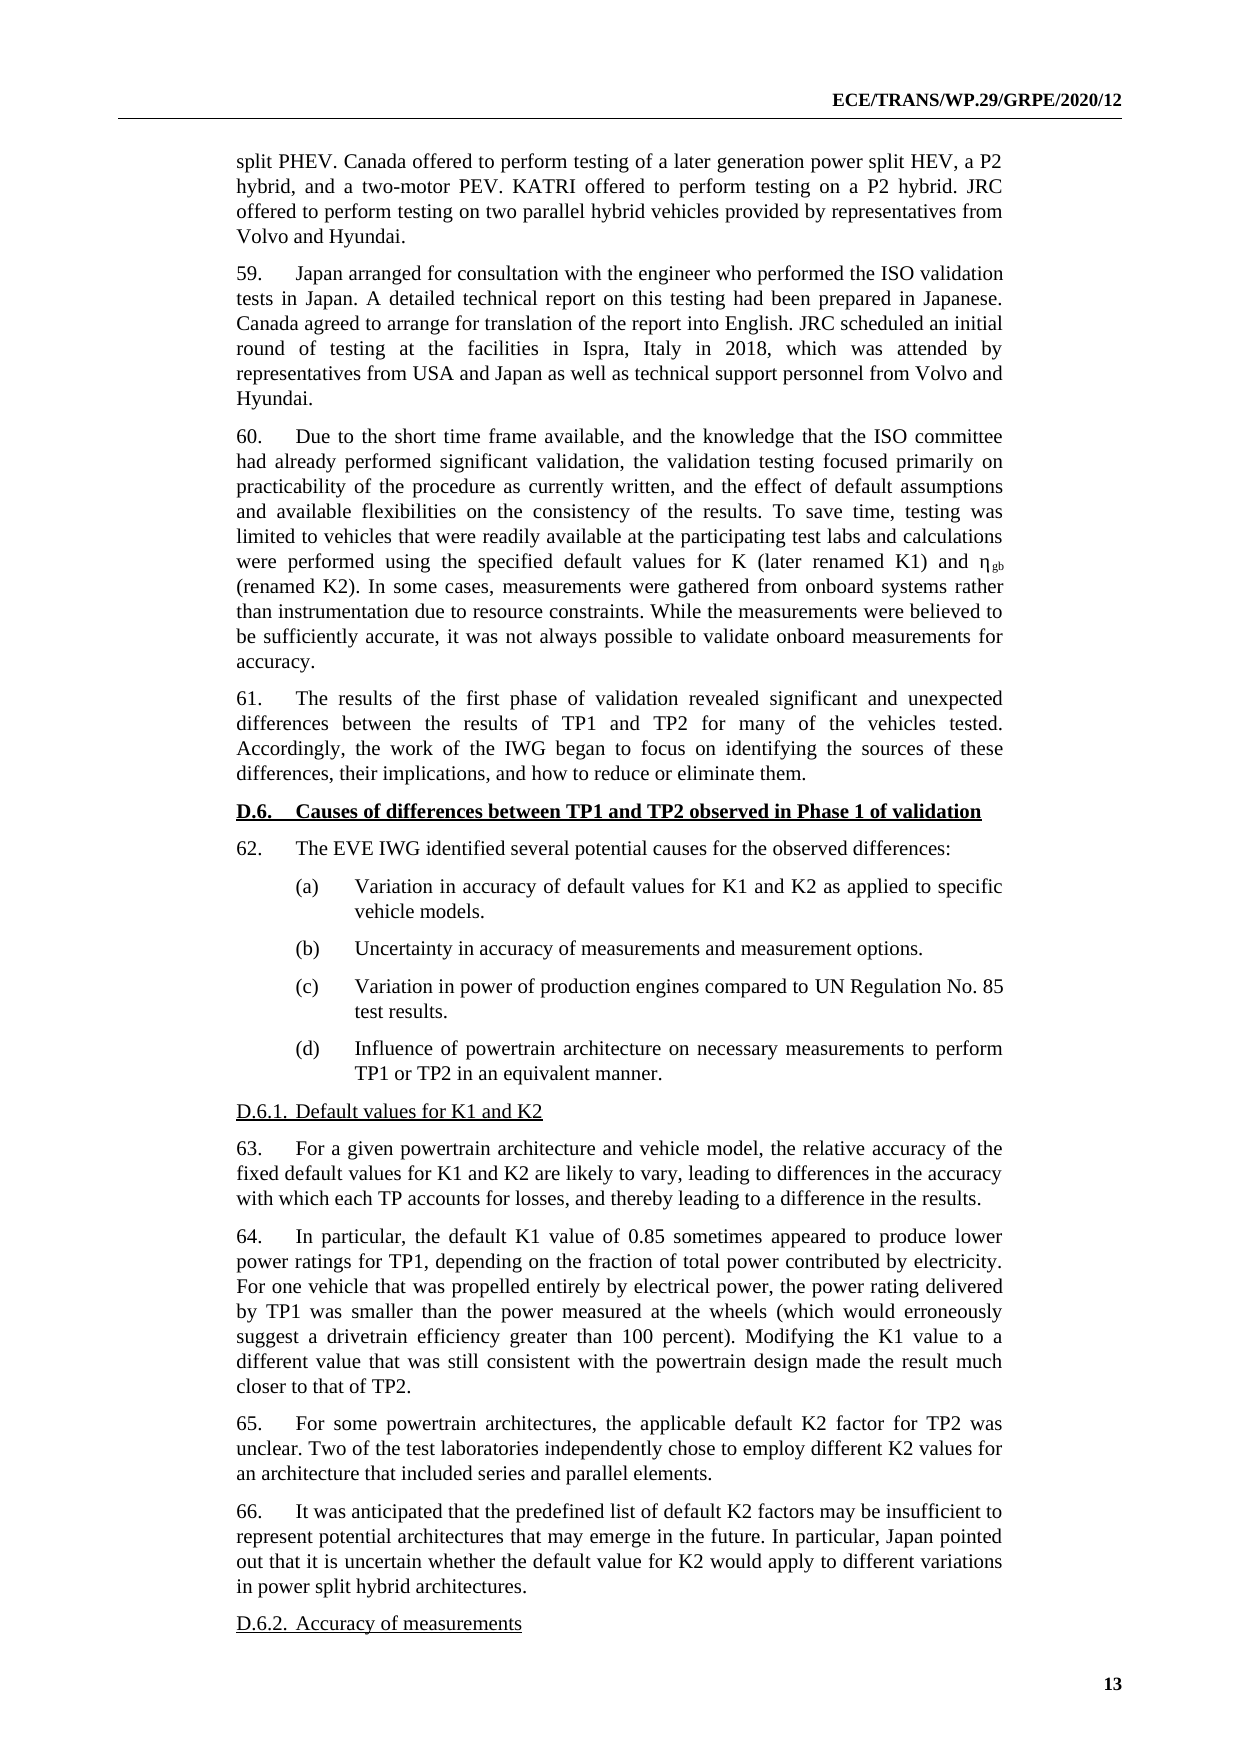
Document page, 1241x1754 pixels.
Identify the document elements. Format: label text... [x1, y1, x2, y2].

text 60. Due to the short time frame available, and the knowledge that the ISO committee had already performed significant validation, the validation testing focused primarily on practicability of the procedure as currently written, and the effect of default assumptions and available flexibilities on the consistency of the results. To save time, testing was limited to vehicles that were readily available at the participating test labs and calculations were performed using the specified default values for K (later renamed K1) and ηgb (renamed K2). In some cases, measurements were gathered from onboard systems rather than instrumentation due to resource constraints. While the measurements were believed to be sufficiently accurate, it was not always possible to validate onboard measurements for accuracy. [236, 423, 1004, 673]
text 63. For a given powertrain architecture and vehicle model, the relative accuracy of the fixed default values for K1 and K2 are likely to vary, leading to differences in the accuracy with which each TP accounts for losses, and thereby leading to a difference in the results. [236, 1135, 1004, 1210]
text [236, 148, 1004, 248]
text 61. The results of the first phase of validation revealed significant and unexpected differences between the results of TP1 and TP2 for many of the vehicles tested. Accordingly, the work of the IWG began to focus on identifying the sources of these differences, their implications, and how to reduce or eliminate them. [236, 685, 1004, 785]
text D.6. Causes of differences between TP1 and TP2 observed in Phase 1 of validation [236, 798, 1003, 823]
text (c) Variation in power of production engines compared to UN Regulation No. 85 test results. [295, 973, 1004, 1023]
text (a) Variation in accuracy of default values for K1 and K2 as applied to specific vehicle models. [295, 873, 1004, 923]
text D.6.2. Accuracy of measurements [236, 1610, 1003, 1635]
text 59. Japan arranged for consultation with the engineer who performed the ISO validation tests in Japan. A detailed technical report on this testing had been prepared in Japanese. Canada agreed to arrange for translation of the report into English. JRC scheduled an initial round of testing at the facilities in Ispra, Italy in 2018, which was attended by representatives from USA and Japan as well as technical support personnel from Volvo and Hyundai. [236, 260, 1004, 410]
text 64. In particular, the default K1 value of 0.85 sometimes appeared to produce lower power ratings for TP1, depending on the fraction of total power contributed by electricity. For one vehicle that was propelled entirely by electrical power, the power rating delivered by TP1 was smaller than the power measured at the wheels (which would erroneously suggest a drivetrain efficiency greater than 100 percent). Modifying the K1 value to a different value that was still consistent with the powertrain design made the result much closer to that of TP2. [236, 1223, 1004, 1398]
text 62. The EVE IWG identified several potential causes for the observed differences: [236, 835, 1004, 860]
text (d) Influence of powertrain architecture on necessary measurements to perform TP1 or TP2 in an equivalent manner. [295, 1035, 1004, 1085]
text D.6.1. Default values for K1 and K2 [236, 1098, 1003, 1123]
text 66. It was anticipated that the predefined list of default K2 factors may be insufficient to represent potential architectures that may emerge in the future. In particular, Japan pointed out that it is uncertain whether the default value for K2 would apply to different variations in power split hybrid architectures. [236, 1498, 1004, 1598]
text (b) Uncertainty in accuracy of measurements and measurement options. [295, 935, 1004, 960]
text 65. For some powertrain architectures, the applicable default K2 factor for TP2 was unclear. Two of the test laboratories independently chose to employ different K2 values for an architecture that included series and parallel elements. [236, 1410, 1004, 1485]
